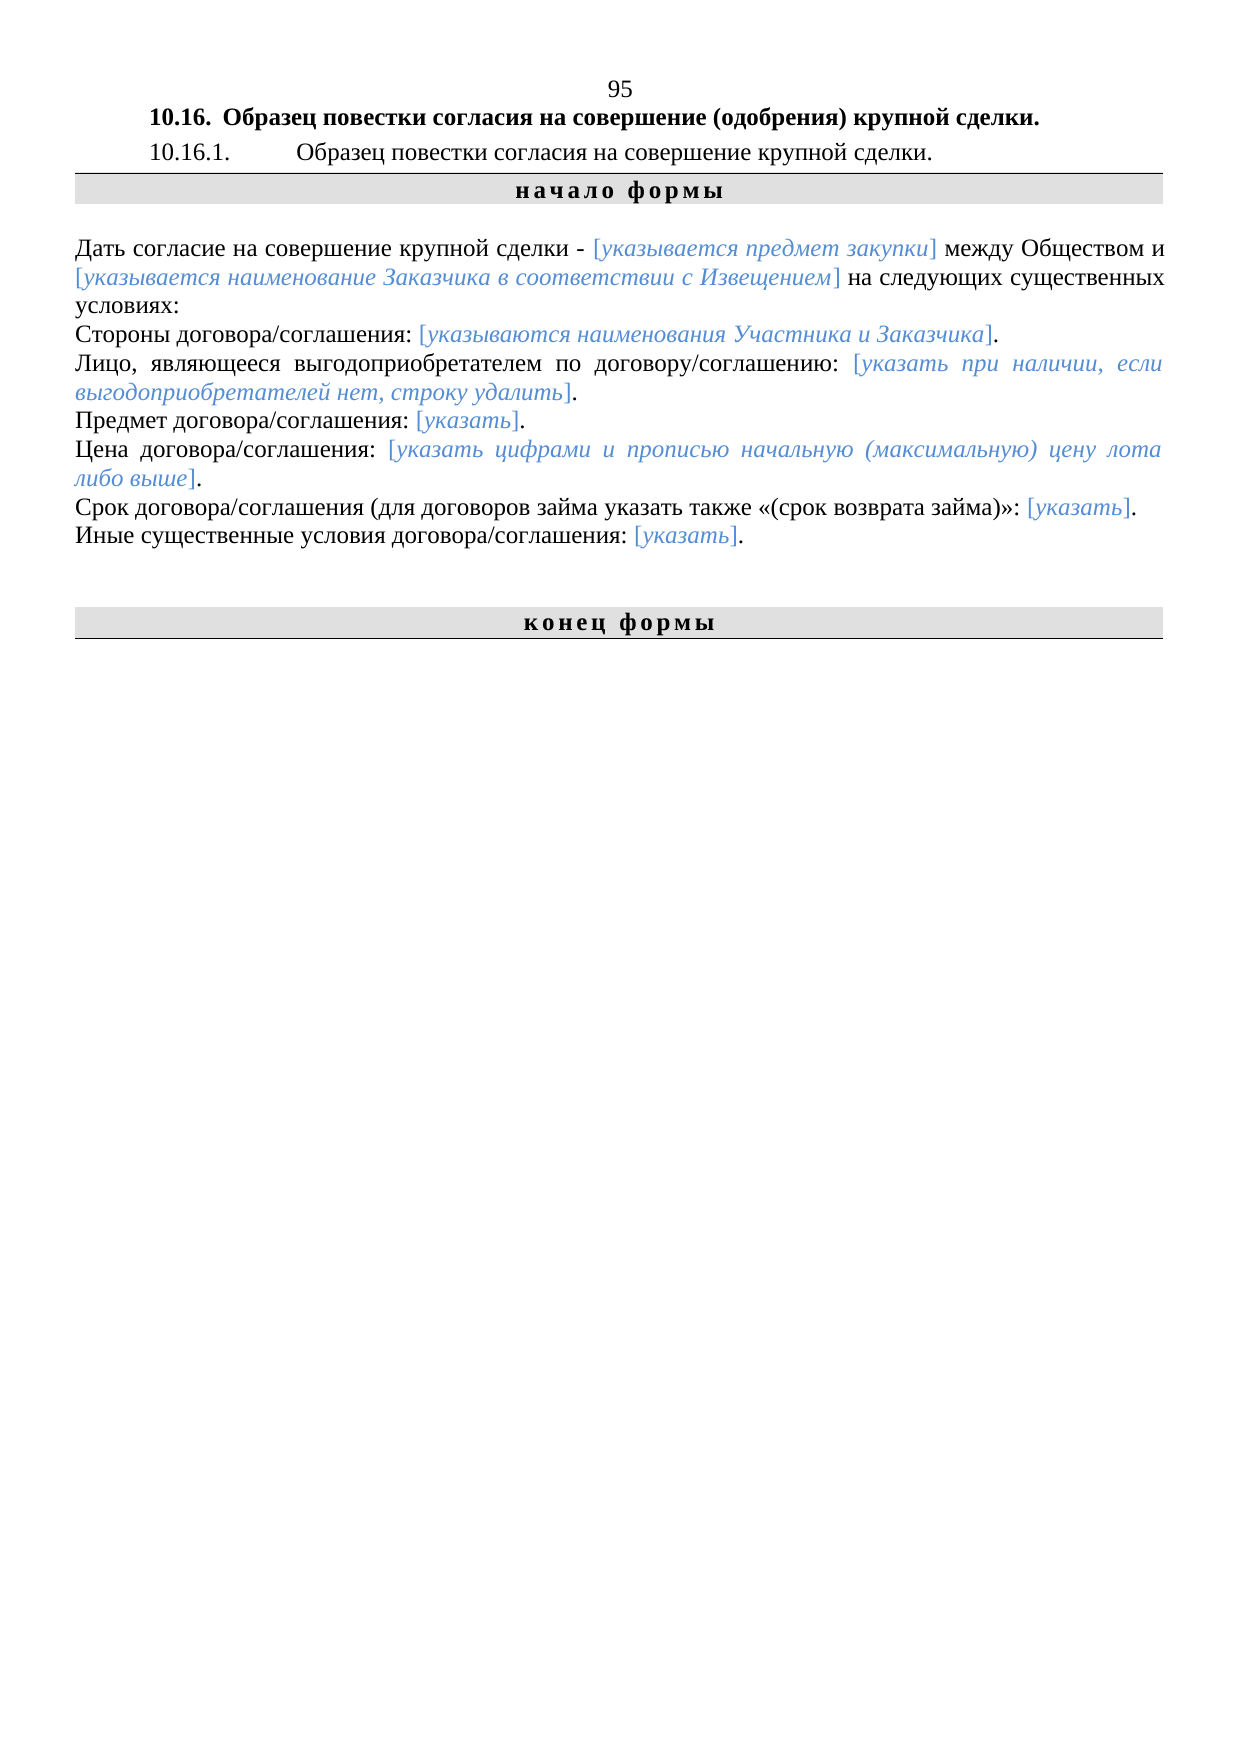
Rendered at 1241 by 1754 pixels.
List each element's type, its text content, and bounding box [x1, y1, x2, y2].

text начало формы [75, 174, 1163, 204]
list Образец повестки согласия на совершение крупной сделки. [75, 137, 1165, 166]
text Предмет договора/соглашения: [указать]. [75, 406, 1165, 434]
text Цена договора/соглашения: [указать цифрами и прописью начальную (максимальную) цену лота либо выше]. [75, 434, 1165, 492]
text конец формы [75, 607, 1163, 638]
text Стороны договора/соглашения: [указываются наименования Участника и Заказчика]. [75, 319, 1165, 348]
list Образец повестки согласия на совершение (одобрения) крупной сделки. [75, 102, 1165, 131]
text Дать согласие на совершение крупной сделки - [указывается предмет закупки] между Обществом и [указывается наименование Заказчика в соответствии с Извещением] на следующих существенных условиях: [75, 233, 1165, 319]
text Лицо, являющееся выгодоприобретателем по договору/соглашению: [указать при наличии, если выгодоприобретателей нет, строку удалить]. [75, 348, 1165, 406]
text Иные существенные условия договора/соглашения: [указать]. [75, 521, 1165, 549]
text Срок договора/соглашения (для договоров займа указать также «(срок возврата займа)»: [указать]. [75, 492, 1165, 521]
